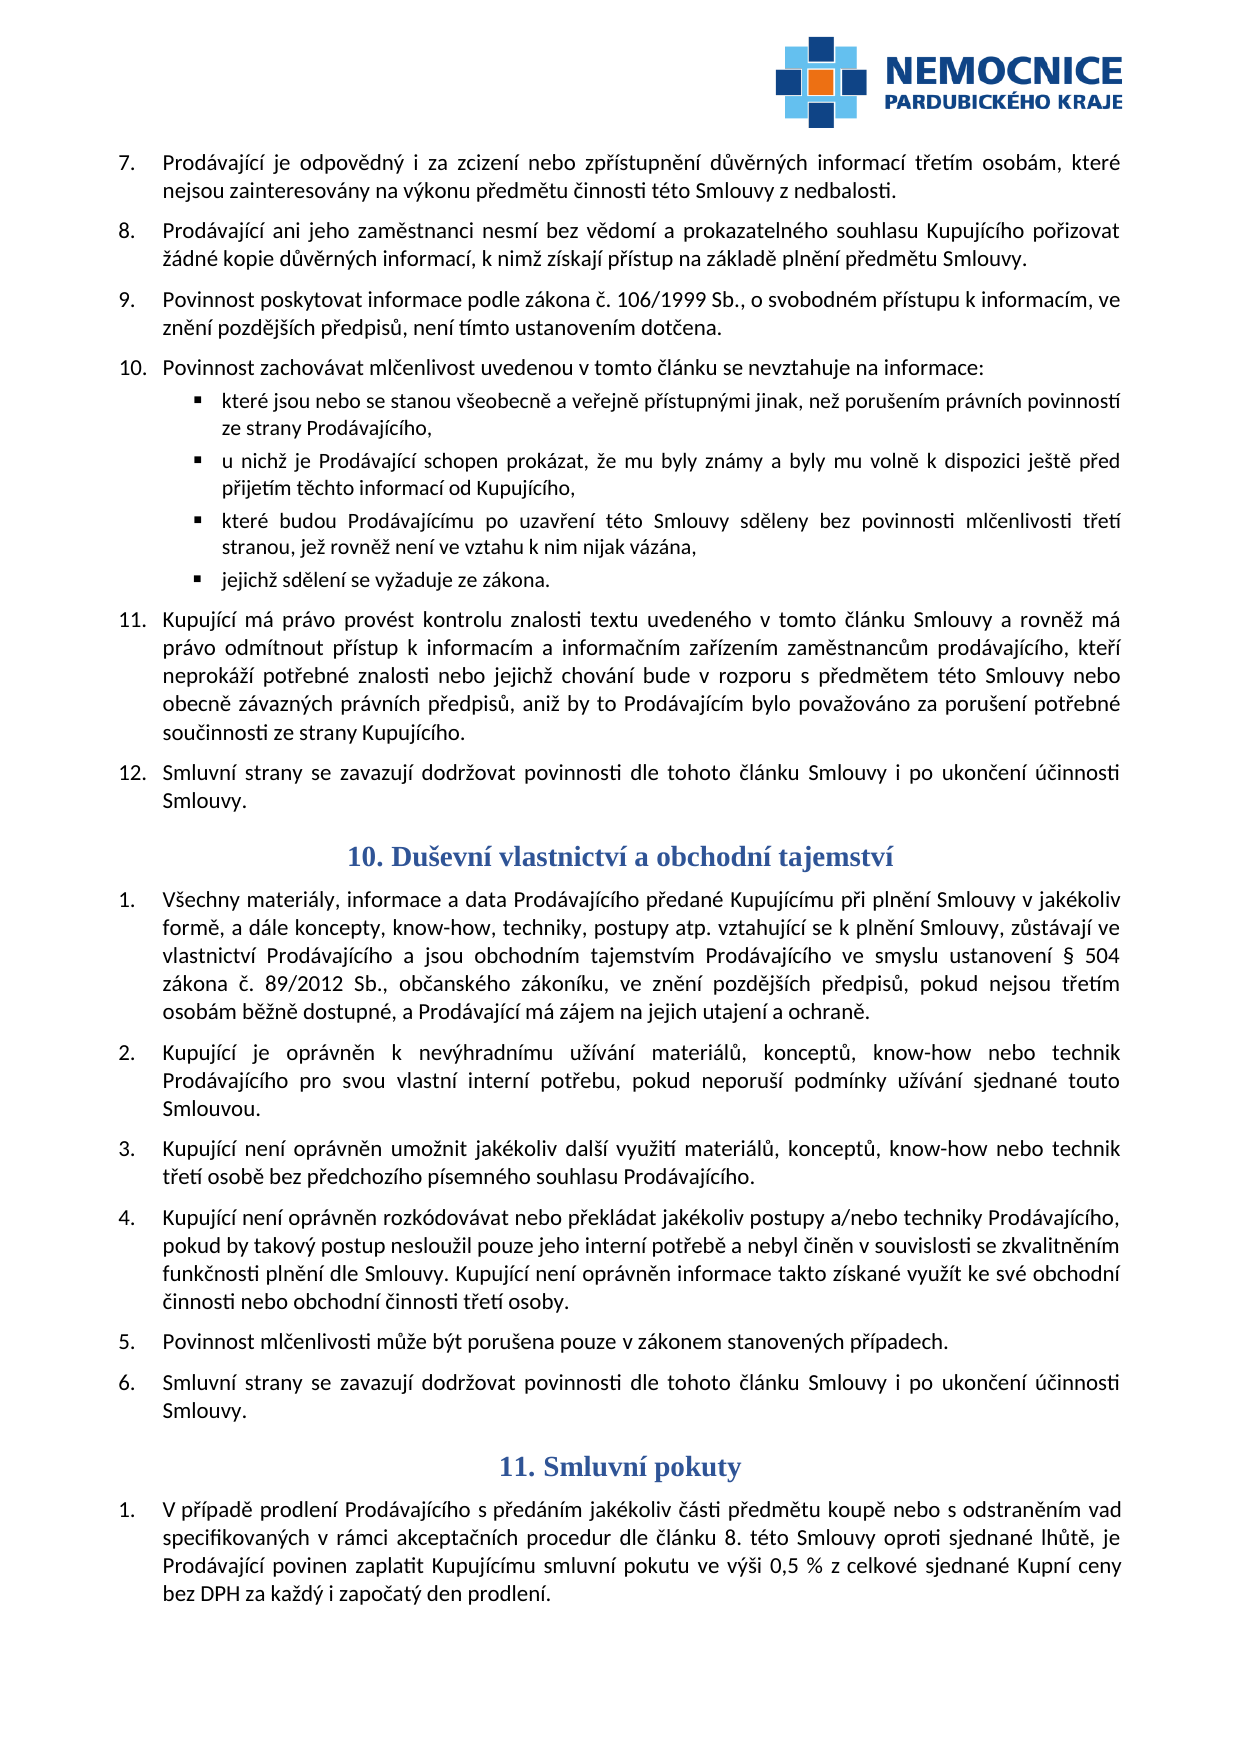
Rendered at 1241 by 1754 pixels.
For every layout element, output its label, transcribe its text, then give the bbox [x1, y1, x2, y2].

list Všechny materiály, informace a data Prodávajícího předané Kupujícímu při plnění Smlouvy v jakékoliv formě, a dále koncepty, know-how, techniky, postupy atp. vztahující se k plnění Smlouvy, zůstávají ve vlastnictví Prodávajícího a jsou obchodním tajemstvím Prodávajícího ve smyslu ustanovení § 504 zákona č. 89/2012 Sb., občanského zákoníku, ve znění pozdějších předpisů, pokud nejsou třetím osobám běžně dostupné, a Prodávající má zájem na jejich utajení a ochraně. [118, 885, 1122, 1025]
list Kupující má právo provést kontrolu znalosti textu uvedeného v tomto článku Smlouvy a rovněž má právo odmítnout přístup k informacím a informačním zařízením zaměstnancům prodávajícího, kteří neprokáží potřebné znalosti nebo jejichž chování bude v rozporu s předmětem této Smlouvy nebo obecně závazných právních předpisů, aniž by to Prodávajícím bylo považováno za porušení potřebné součinnosti ze strany Kupujícího. [118, 606, 1122, 746]
list Povinnost poskytovat informace podle zákona č. 106/1999 Sb., o svobodném přístupu k informacím, ve znění pozdějších předpisů, není tímto ustanovením dotčena. [118, 285, 1122, 341]
list Kupující není oprávněn umožnit jakékoliv další využití materiálů, konceptů, know-how nebo technik třetí osobě bez předchozího písemného souhlasu Prodávajícího. [118, 1134, 1122, 1190]
list které budou Prodávajícímu po uzavření této Smlouvy sděleny bez povinnosti mlčenlivosti třetí stranou, jež rovněž není ve vztahu k nim nijak vázána, [192, 507, 1122, 560]
list Kupující je oprávněn k nevýhradnímu užívání materiálů, konceptů, know-how nebo technik Prodávajícího pro svou vlastní interní potřebu, pokud neporuší podmínky užívání sjednané touto Smlouvou. [118, 1038, 1122, 1122]
list Prodávající je odpovědný i za zcizení nebo zpřístupnění důvěrných informací třetím osobám, které nejsou zainteresovány na výkonu předmětu činnosti této Smlouvy z nedbalosti. [118, 148, 1122, 204]
subtitle Duševní vlastnictví a obchodní tajemství [118, 839, 1122, 873]
list Prodávající ani jeho zaměstnanci nesmí bez vědomí a prokazatelného souhlasu Kupujícího pořizovat žádné kopie důvěrných informací, k nimž získají přístup na základě plnění předmětu Smlouvy. [118, 216, 1122, 272]
picture [774, 35, 1123, 129]
subtitle Smluvní pokuty [118, 1449, 1122, 1483]
list Smluvní strany se zavazují dodržovat povinnosti dle tohoto článku Smlouvy i po ukončení účinnosti Smlouvy. [118, 1368, 1122, 1424]
list jejichž sdělení se vyžaduje ze zákona. [192, 566, 1122, 593]
list V případě prodlení Prodávajícího s předáním jakékoliv části předmětu koupě nebo s odstraněním vad specifikovaných v rámci akceptačních procedur dle článku 8. této Smlouvy oproti sjednané lhůtě, je Prodávající povinen zaplatit Kupujícímu smluvní pokutu ve výši 0,5 % z celkové sjednané Kupní ceny bez DPH za každý i započatý den prodlení. [118, 1495, 1122, 1607]
list Povinnost mlčenlivosti může být porušena pouze v zákonem stanovených případech. [118, 1327, 1122, 1356]
list Smluvní strany se zavazují dodržovat povinnosti dle tohoto článku Smlouvy i po ukončení účinnosti Smlouvy. [118, 758, 1122, 814]
list které jsou nebo se stanou všeobecně a veřejně přístupnými jinak, než porušením právních povinností ze strany Prodávajícího, [192, 388, 1122, 441]
list Kupující není oprávněn rozkódovávat nebo překládat jakékoliv postupy a/nebo techniky Prodávajícího, pokud by takový postup nesloužil pouze jeho interní potřebě a nebyl činěn v souvislosti se zkvalitněním funkčnosti plnění dle Smlouvy. Kupující není oprávněn informace takto získané využít ke své obchodní činnosti nebo obchodní činnosti třetí osoby. [118, 1203, 1122, 1315]
list u nichž je Prodávající schopen prokázat, že mu byly známy a byly mu volně k dispozici ještě před přijetím těchto informací od Kupujícího, [192, 447, 1122, 501]
list Povinnost zachovávat mlčenlivost uvedenou v tomto článku se nevztahuje na informace: [118, 353, 1122, 381]
